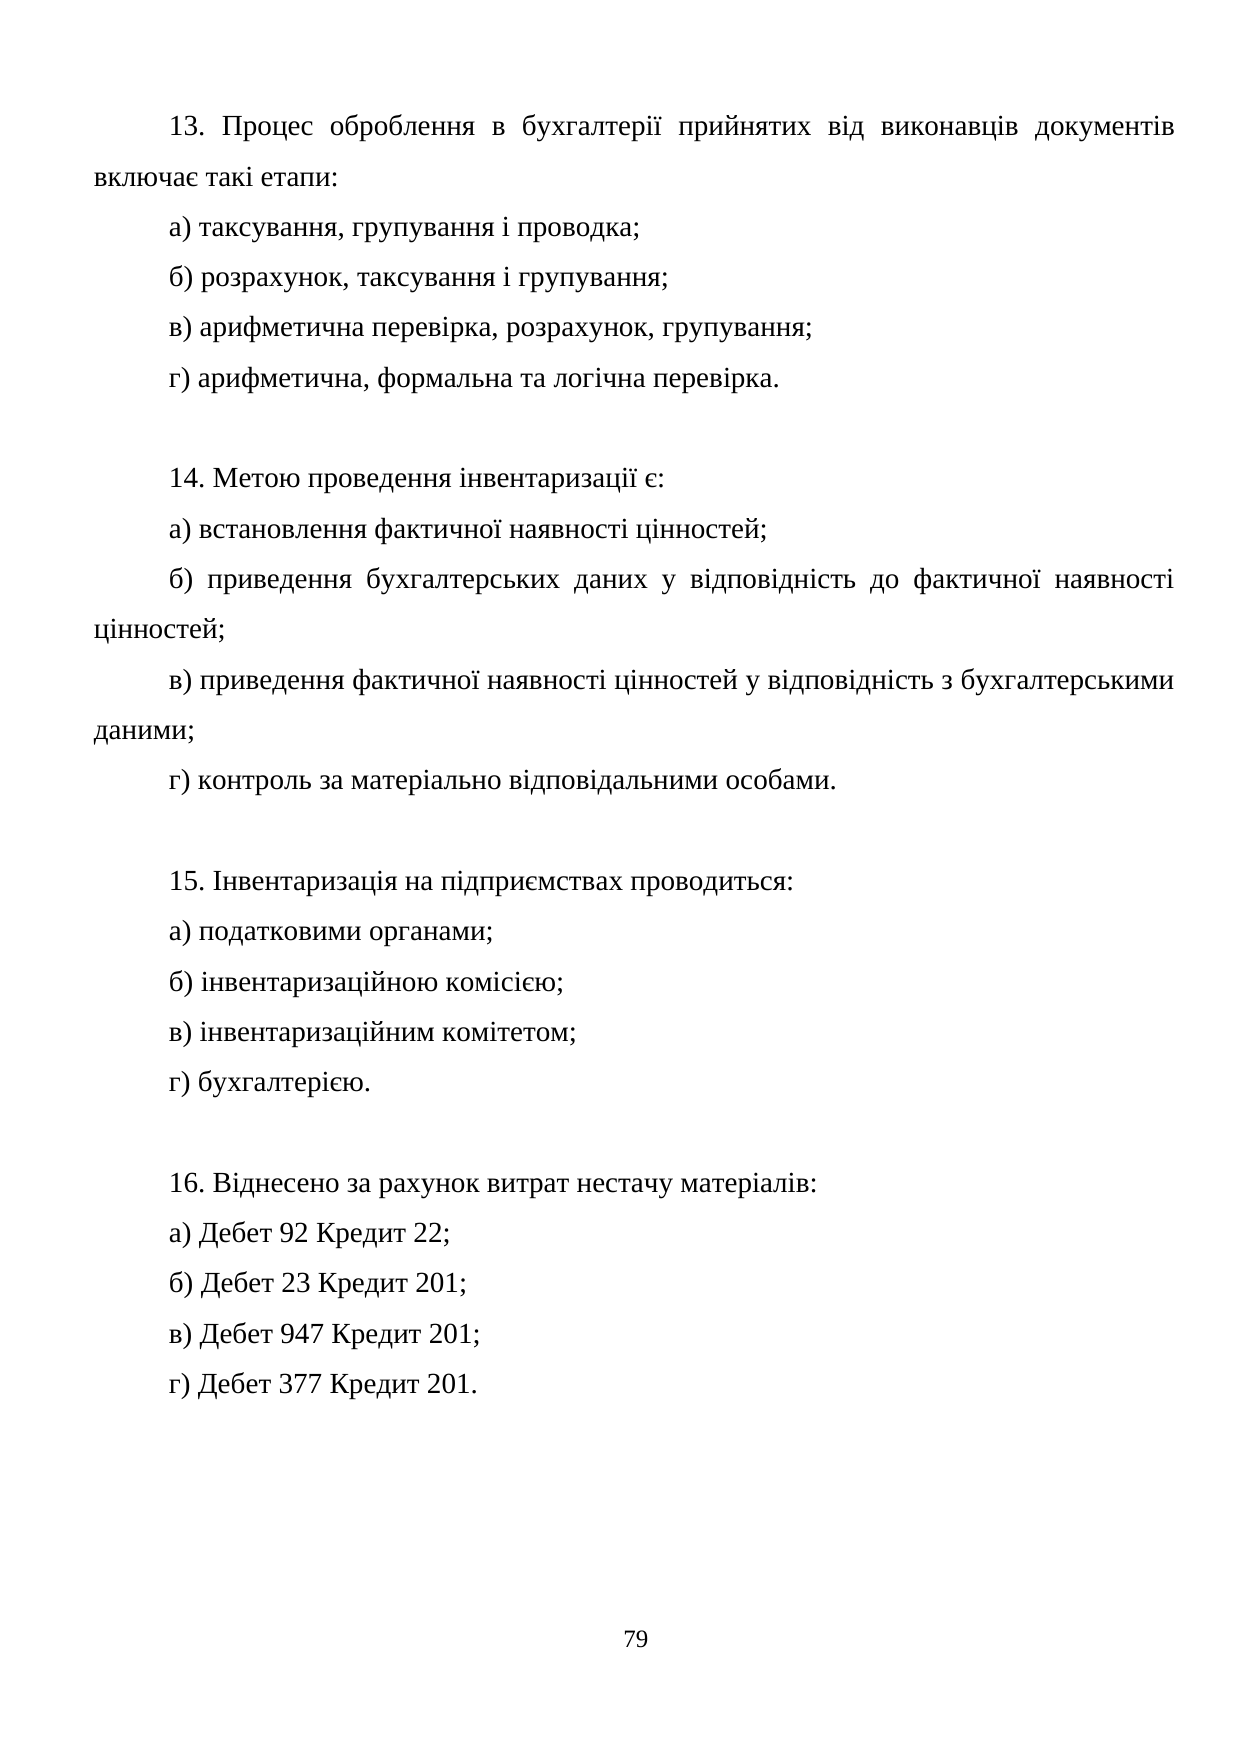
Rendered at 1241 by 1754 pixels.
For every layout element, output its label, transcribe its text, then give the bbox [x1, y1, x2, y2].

text в) арифметична перевірка, розрахунок, групування; [94, 309, 1176, 343]
text а) Дебет 92 Кредит 22; [94, 1215, 1176, 1249]
text а) податковими органами; [94, 913, 1176, 947]
text б) розрахунок, таксування і групування; [94, 259, 1176, 293]
text в) Дебет 947 Кредит 201; [94, 1316, 1176, 1349]
text 13. Процес оброблення в бухгалтерії прийнятих від виконавців документів включає такі етапи: [94, 108, 1176, 192]
text 14. Метою проведення інвентаризації є: [94, 461, 1176, 494]
text в) інвентаризаційним комітетом; [94, 1014, 1176, 1047]
text б) інвентаризаційною комісією; [94, 964, 1176, 997]
text а) таксування, групування і проводка; [94, 209, 1176, 242]
text а) встановлення фактичної наявності цінностей; [94, 511, 1176, 544]
text б) приведення бухгалтерських даних у відповідність до фактичної наявності цінностей; [94, 561, 1176, 645]
text г) Дебет 377 Кредит 201. [94, 1366, 1176, 1400]
text г) арифметична, формальна та логічна перевірка. [94, 360, 1176, 393]
text 15. Інвентаризація на підприємствах проводиться: [94, 863, 1176, 897]
text б) Дебет 23 Кредит 201; [94, 1266, 1176, 1299]
text г) бухгалтерією. [94, 1064, 1176, 1098]
text в) приведення фактичної наявності цінностей у відповідність з бухгалтерськими даними; [94, 662, 1176, 746]
text г) контроль за матеріально відповідальними особами. [94, 762, 1176, 796]
text 16. Віднесено за рахунок витрат нестачу матеріалів: [94, 1165, 1176, 1198]
